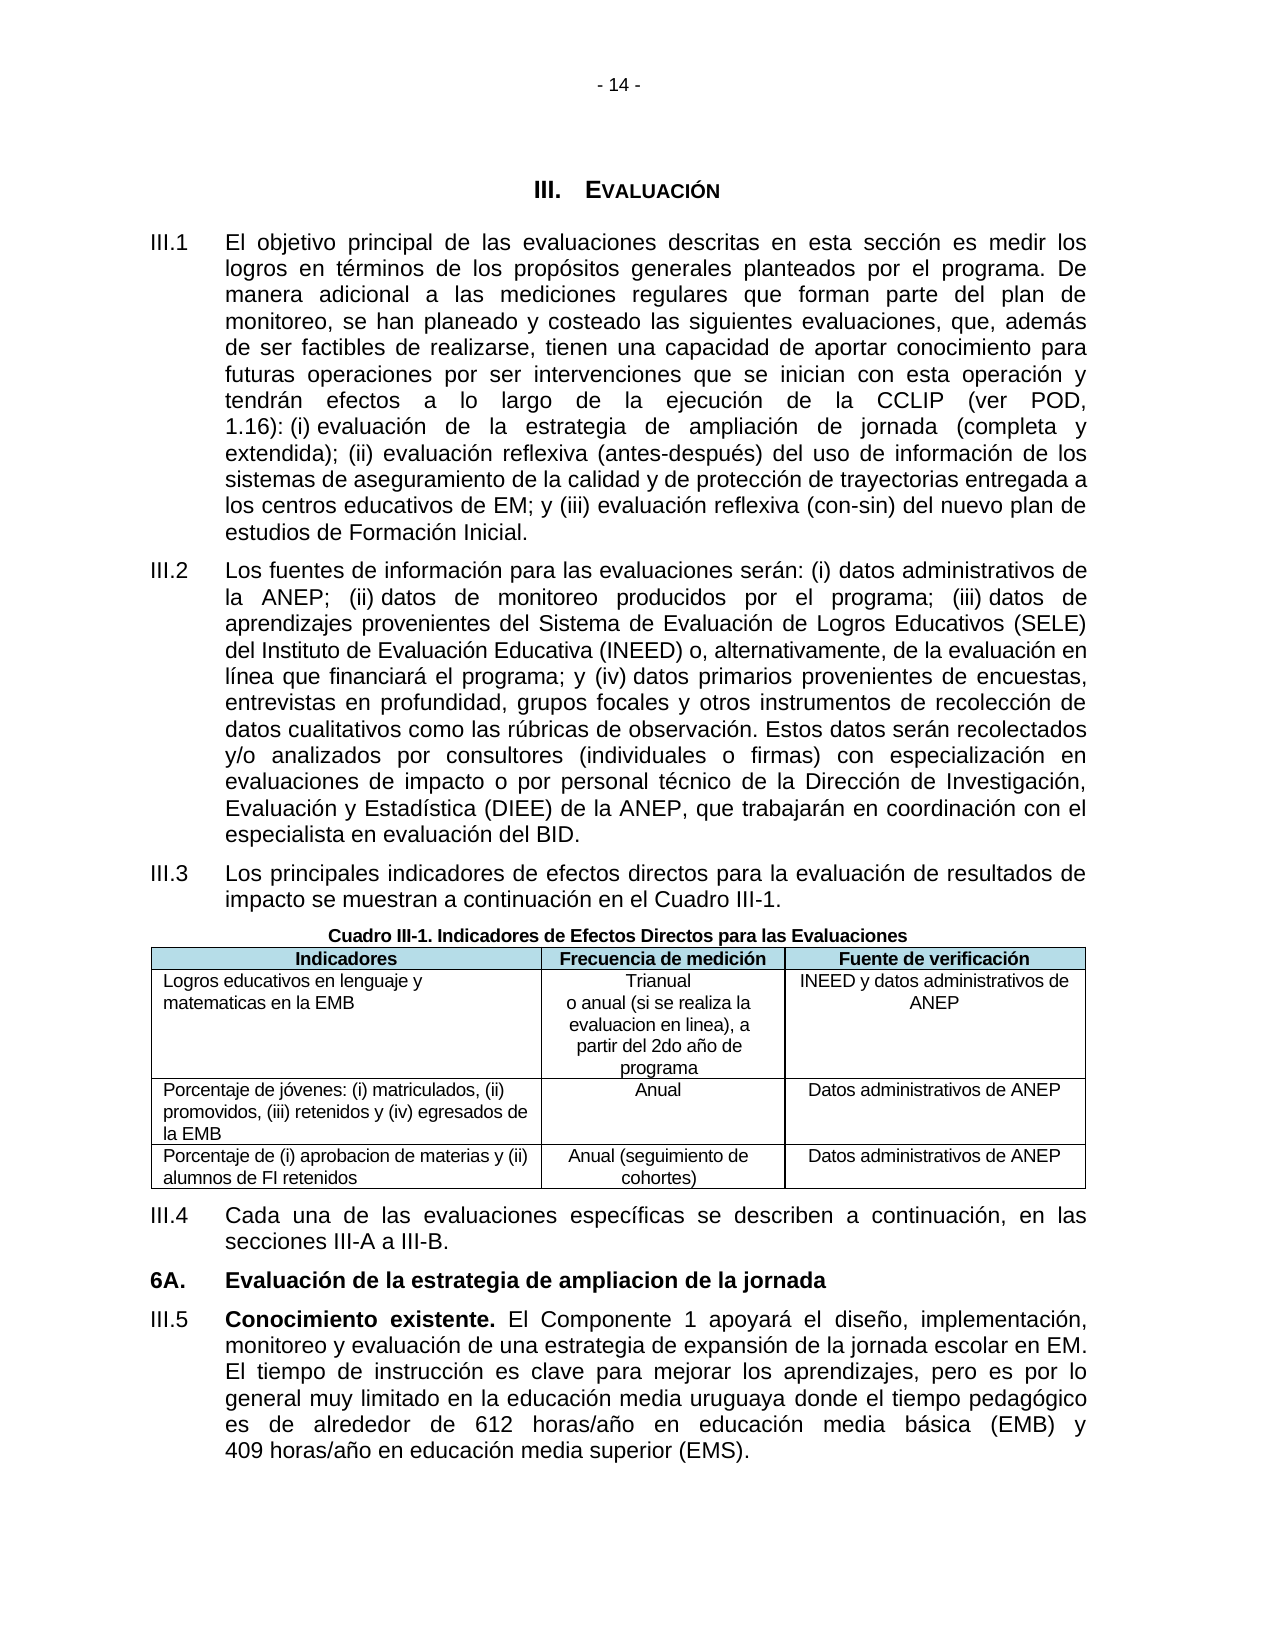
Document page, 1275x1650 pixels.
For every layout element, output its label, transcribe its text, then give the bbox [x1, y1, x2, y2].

list Los principales indicadores de efectos directos para la evaluación de resultados de impacto se muestran a continuación en el Cuadro III-1. [150, 860, 1087, 913]
table_cell Trianual o anual (si se realiza la evaluacion en linea), a partir del 2do año de programa [542, 970, 784, 1078]
table_cell Porcentaje de (i) aprobacion de materias y (ii) alumnos de FI retenidos [152, 1145, 541, 1188]
table_cell Porcentaje de jóvenes: (i) matriculados, (ii) promovidos, (iii) retenidos y (iv) egresados de la EMB [152, 1079, 541, 1144]
list Cada una de las evaluaciones específicas se describen a continuación, en las secciones III-A a III-B. [150, 1202, 1087, 1254]
table_header Cuadro III-1. Indicadores de Efectos Directos para las Evaluaciones [152, 925, 1086, 947]
text Evaluación [150, 175, 1087, 204]
table_cell Frecuencia de medición [542, 948, 784, 969]
table_cell INEED y datos administrativos de ANEP [786, 970, 1085, 1078]
text Los fuentes de información para las evaluaciones serán: (i) datos administrativos de la ANEP; (ii) datos de monitoreo producidos por el programa; (iii) datos de aprendizajes provenientes del Sistema de Evaluación de Logros Educativos (SELE) del Instituto de Evaluación Educativa (INEED) o, alternativamente, de la evaluación en línea que financiará el programa; y (iv) datos primarios provenientes de encuestas, entrevistas en profundidad, grupos focales y otros instrumentos de recolección de datos cualitativos como las rúbricas de observación. Estos datos serán recolectados y/o analizados por consultores (individuales o firmas) con especialización en evaluaciones de impacto o por personal técnico de la Dirección de Investigación, Evaluación y Estadística (DIEE) de la ANEP, que trabajarán en coordinación con el especialista en evaluación del BID. [150, 557, 1087, 847]
table_cell Indicadores [152, 948, 541, 969]
table_cell Datos administrativos de ANEP [786, 1145, 1085, 1188]
table_cell Datos administrativos de ANEP [786, 1079, 1085, 1144]
subtitle A. Evaluación de la estrategia de ampliacion de la jornada [150, 1267, 1087, 1293]
table_cell Fuente de verificación [786, 948, 1085, 969]
table_cell Anual [542, 1079, 784, 1144]
list El objetivo principal de las evaluaciones descritas en esta sección es medir los logros en términos de los propósitos generales planteados por el programa. De manera adicional a las mediciones regulares que forman parte del plan de monitoreo, se han planeado y costeado las siguientes evaluaciones, que, además de ser factibles de realizarse, tienen una capacidad de aportar conocimiento para futuras operaciones por ser intervenciones que se inician con esta operación y tendrán efectos a lo largo de la ejecución de la CCLIP (ver POD, 1.16): (i) evaluación de la estrategia de ampliación de jornada (completa y extendida); (ii) evaluación reflexiva (antes-después) del uso de información de los sistemas de aseguramiento de la calidad y de protección de trayectorias entregada a los centros educativos de EM; y (iii) evaluación reflexiva (con-sin) del nuevo plan de estudios de Formación Inicial. [150, 229, 1087, 545]
table_cell Logros educativos en lenguaje y matematicas en la EMB [152, 970, 541, 1078]
text Conocimiento existente. El Componente 1 apoyará el diseño, implementación, monitoreo y evaluación de una estrategia de expansión de la jornada escolar en EM. El tiempo de instrucción es clave para mejorar los aprendizajes, pero es por lo general muy limitado en la educación media uruguaya donde el tiempo pedagógico es de alrededor de 612 horas/año en educación media básica (EMB) y 409 horas/año en educación media superior (EMS). [150, 1306, 1087, 1464]
table_cell Anual (seguimiento de cohortes) [542, 1145, 784, 1188]
